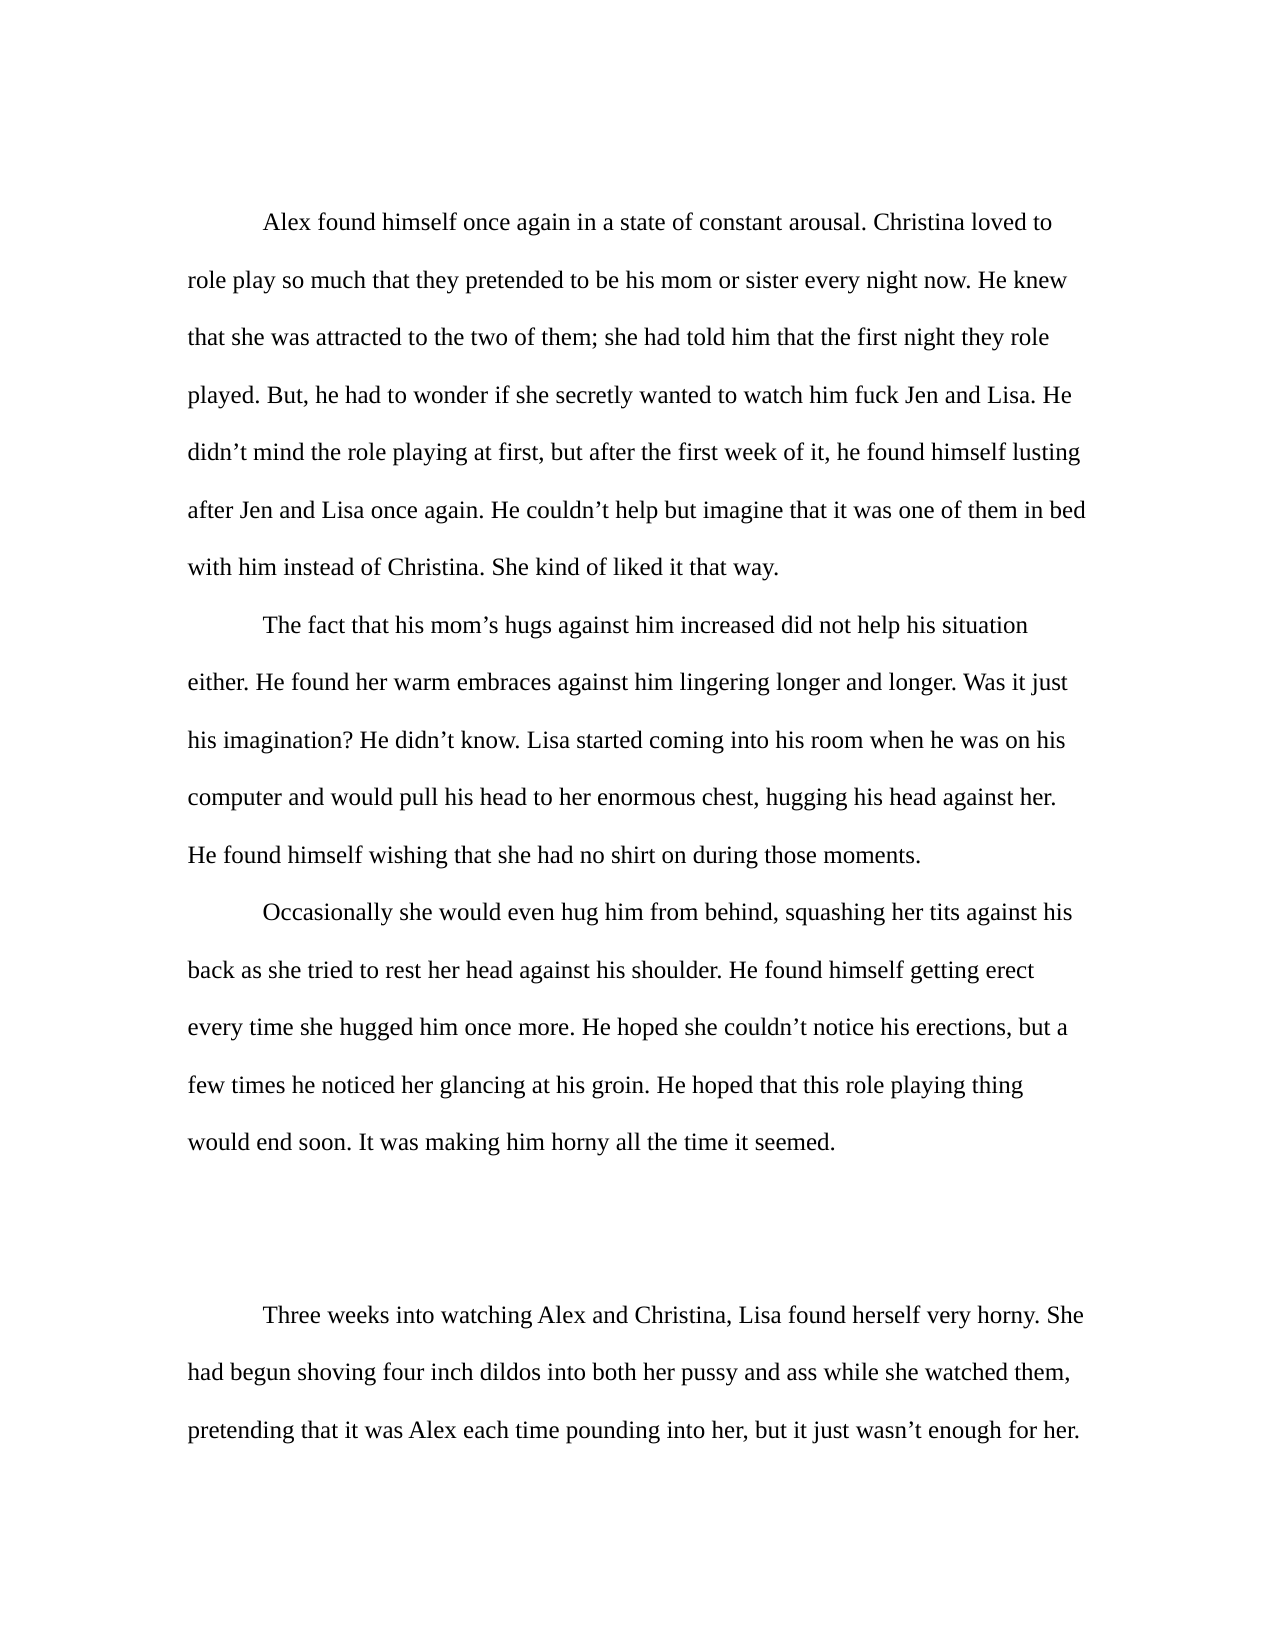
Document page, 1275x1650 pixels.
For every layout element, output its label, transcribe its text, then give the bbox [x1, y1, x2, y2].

text Alex found himself once again in a state of constant arousal. Christina loved to role play so much that they pretended to be his mom or sister every night now. He knew that she was attracted to the two of them; she had told him that the first night they role played. But, he had to wonder if she secretly wanted to watch him fuck Jen and Lisa. He didn’t mind the role playing at first, but after the first week of it, he found himself lusting after Jen and Lisa once again. He couldn’t help but imagine that it was one of them in bed with him instead of Christina. She kind of liked it that way. [187, 207, 1087, 581]
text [187, 1300, 1087, 1444]
text Occasionally she would even hug him from behind, squashing her tits against his back as she tried to rest her head against his shoulder. He found himself getting erect every time she hugged him once more. He hoped she couldn’t notice his erections, but a few times he noticed her glancing at his groin. He hoped that this role playing thing would end soon. It was making him horny all the time it seemed. [187, 897, 1087, 1156]
text The fact that his mom’s hugs against him increased did not help his situation either. He found her warm embraces against him lingering longer and longer. Was it just his imagination? He didn’t know. Lisa started coming into his room when he was on his computer and would pull his head to her enormous chest, hugging his head against her. He found himself wishing that she had no shirt on during those moments. [187, 610, 1087, 869]
